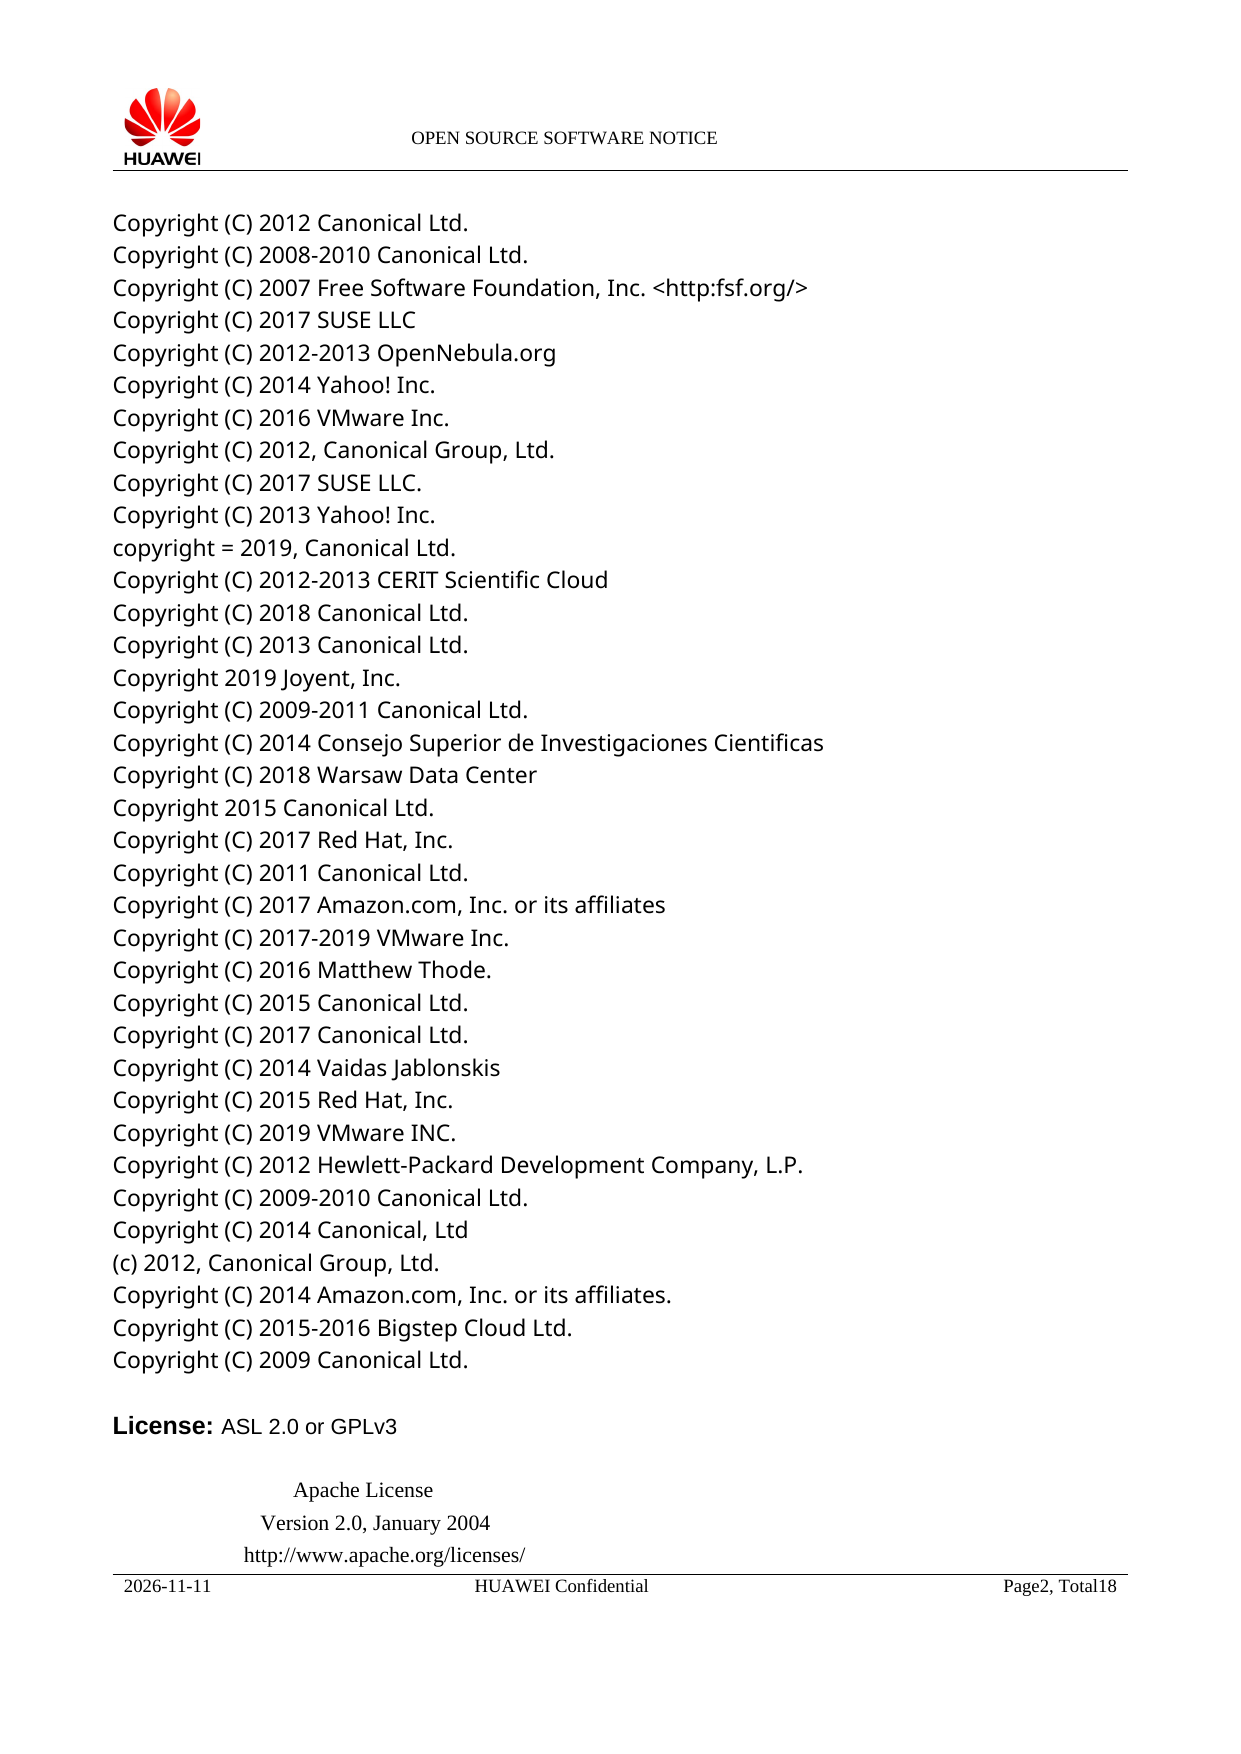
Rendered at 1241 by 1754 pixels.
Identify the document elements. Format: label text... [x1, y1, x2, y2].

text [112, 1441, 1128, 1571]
picture [124, 88, 201, 165]
text License: ASL 2.0 or GPLv3 [112, 1409, 1128, 1441]
